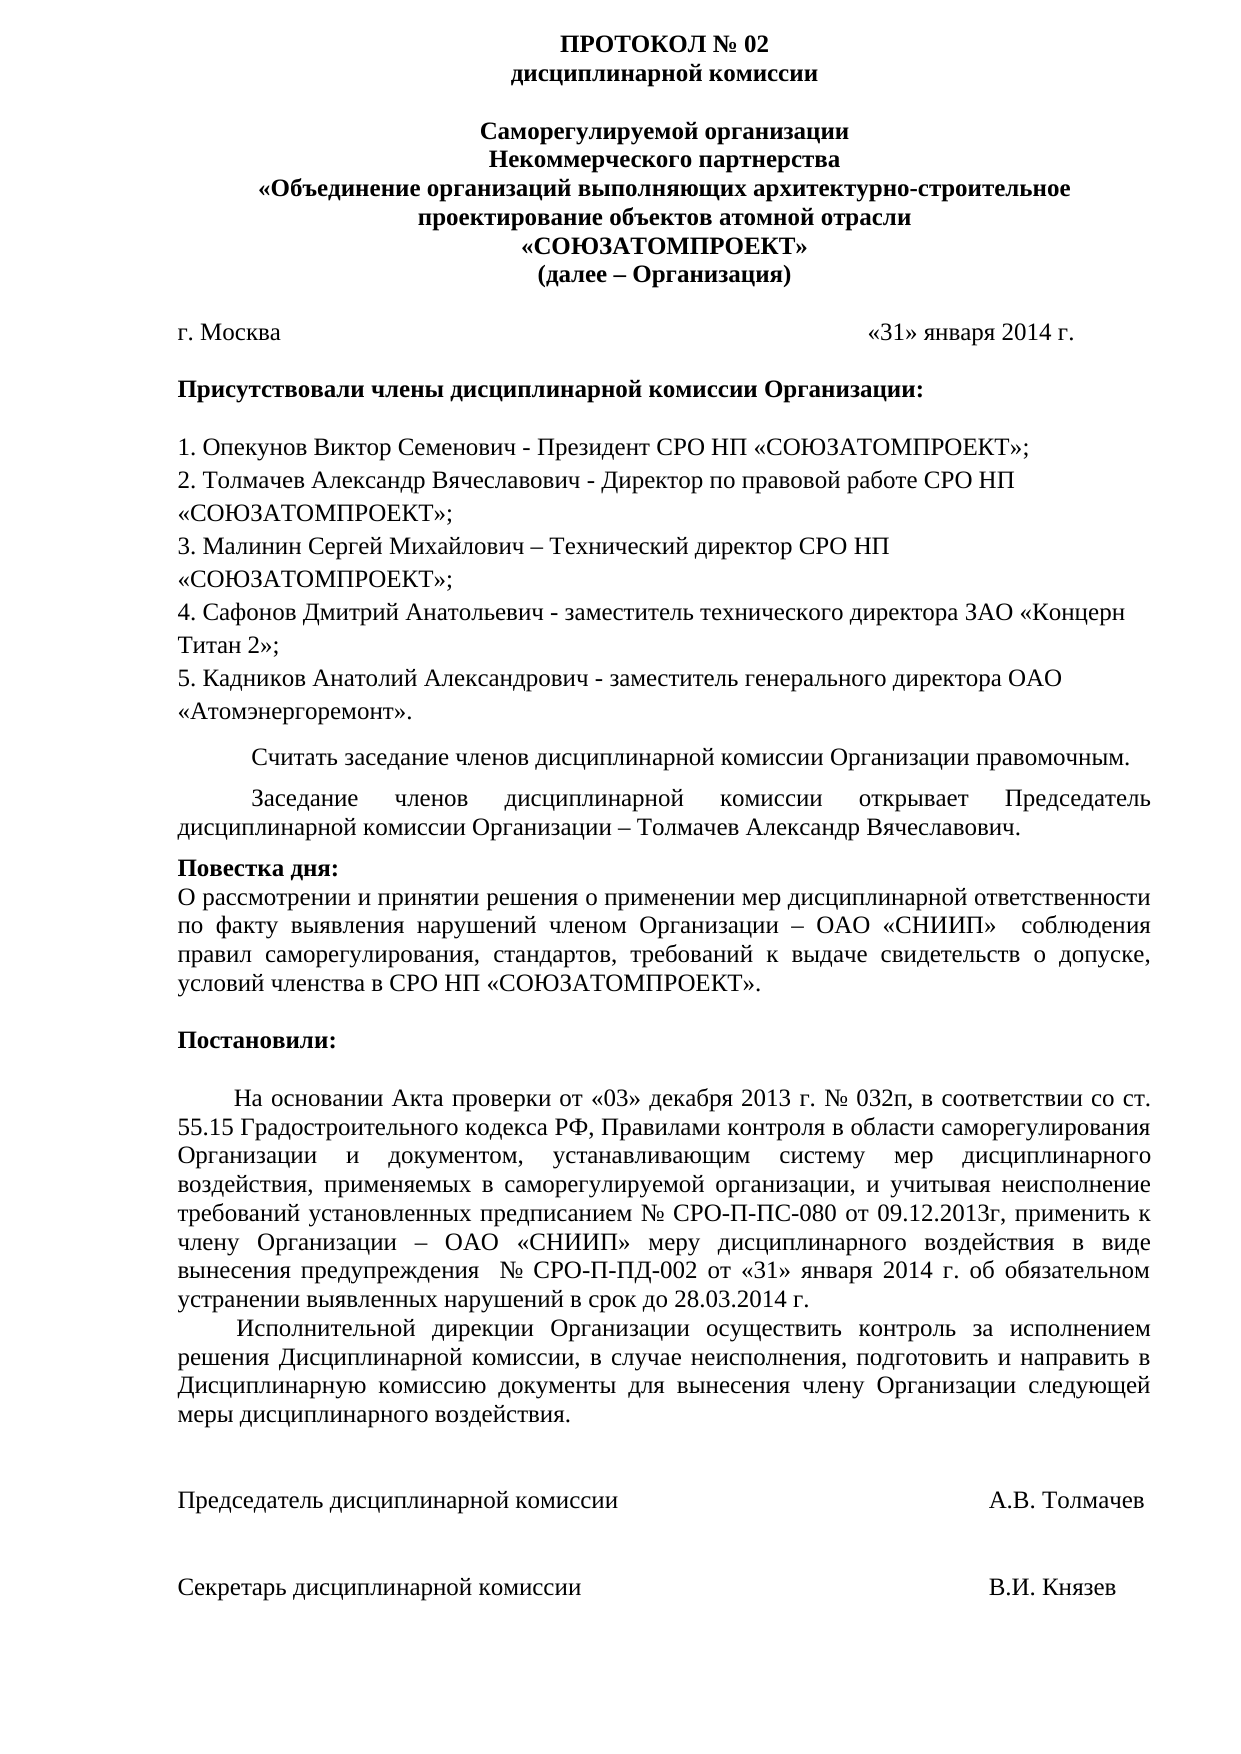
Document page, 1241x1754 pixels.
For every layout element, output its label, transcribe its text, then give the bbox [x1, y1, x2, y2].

text Некоммерческого партнерства [177, 144, 1152, 173]
text Постановили: [177, 1026, 1152, 1054]
text Считать заседание членов дисциплинарной комиссии Организации правомочным. [177, 742, 1152, 771]
text проектирование объектов атомной отрасли [177, 202, 1152, 231]
text Присутствовали члены дисциплинарной комиссии Организации: [177, 374, 1152, 403]
text На основании Акта проверки от «03» декабря 2013 г. № 032п, в соответствии со ст. 55.15 Градостроительного кодекса РФ, Правилами контроля в области саморегулирования Организации и документом, устанавливающим систему мер дисциплинарного воздействия, применяемых в саморегулируемой организации, и учитывая неисполнение требований установленных предписанием № СРО-П-ПС-080 от 09.12.2013г, применить к члену Организации – ОАО «СНИИП» меру дисциплинарного воздействия в виде вынесения предупреждения № СРО-П-ПД-002 от «31» января 2014 г. об обязательном устранении выявленных нарушений в срок до 28.03.2014 г. [177, 1083, 1152, 1313]
text 1. Опекунов Виктор Семенович - Президент СРО НП «СОЮЗАТОМПРОЕКТ»; [177, 432, 1152, 461]
text Саморегулируемой организации [177, 116, 1152, 144]
text г. Москва «31» января 2014 г. [177, 317, 1152, 346]
text дисциплинарной комиссии [177, 58, 1152, 87]
text «СОЮЗАТОМПРОЕКТ» [177, 231, 1152, 259]
text Исполнительной дирекции Организации осуществить контроль за исполнением решения Дисциплинарной комиссии, в случае неисполнения, подготовить и направить в Дисциплинарную комиссию документы для вынесения члену Организации следующей меры дисциплинарного воздействия. [177, 1313, 1152, 1428]
text Секретарь дисциплинарной комиссии В.И. Князев [177, 1572, 1152, 1601]
text 4. Сафонов Дмитрий Анатольевич - заместитель технического директора ЗАО «Концерн Титан 2»; 5. Кадников Анатолий Александрович - заместитель генерального директора ОАО «Атомэнергоремонт». [177, 597, 1152, 725]
text О рассмотрении и принятии решения о применении мер дисциплинарной ответственности по факту выявления нарушений членом Организации – ОАО «СНИИП» соблюдения правил саморегулирования, стандартов, требований к выдаче свидетельств о допуске, условий членства в СРО НП «СОЮЗАТОМПРОЕКТ». [177, 882, 1152, 997]
text 2. Толмачев Александр Вячеславович - Директор по правовой работе СРО НП «СОЮЗАТОМПРОЕКТ»; 3. Малинин Сергей Михайлович – Технический директор СРО НП «СОЮЗАТОМПРОЕКТ»; [177, 465, 1152, 593]
text Председатель дисциплинарной комиссии А.В. Толмачев [177, 1486, 1152, 1514]
text «Объединение организаций выполняющих архитектурно-строительное [177, 173, 1152, 202]
text Заседание членов дисциплинарной комиссии открывает Председатель дисциплинарной комиссии Организации – Толмачев Александр Вячеславович. [177, 783, 1152, 841]
text Повестка дня: [177, 853, 1152, 882]
text ПРОТОКОЛ № 02 [177, 29, 1152, 58]
text (далее – Организация) [177, 259, 1152, 288]
